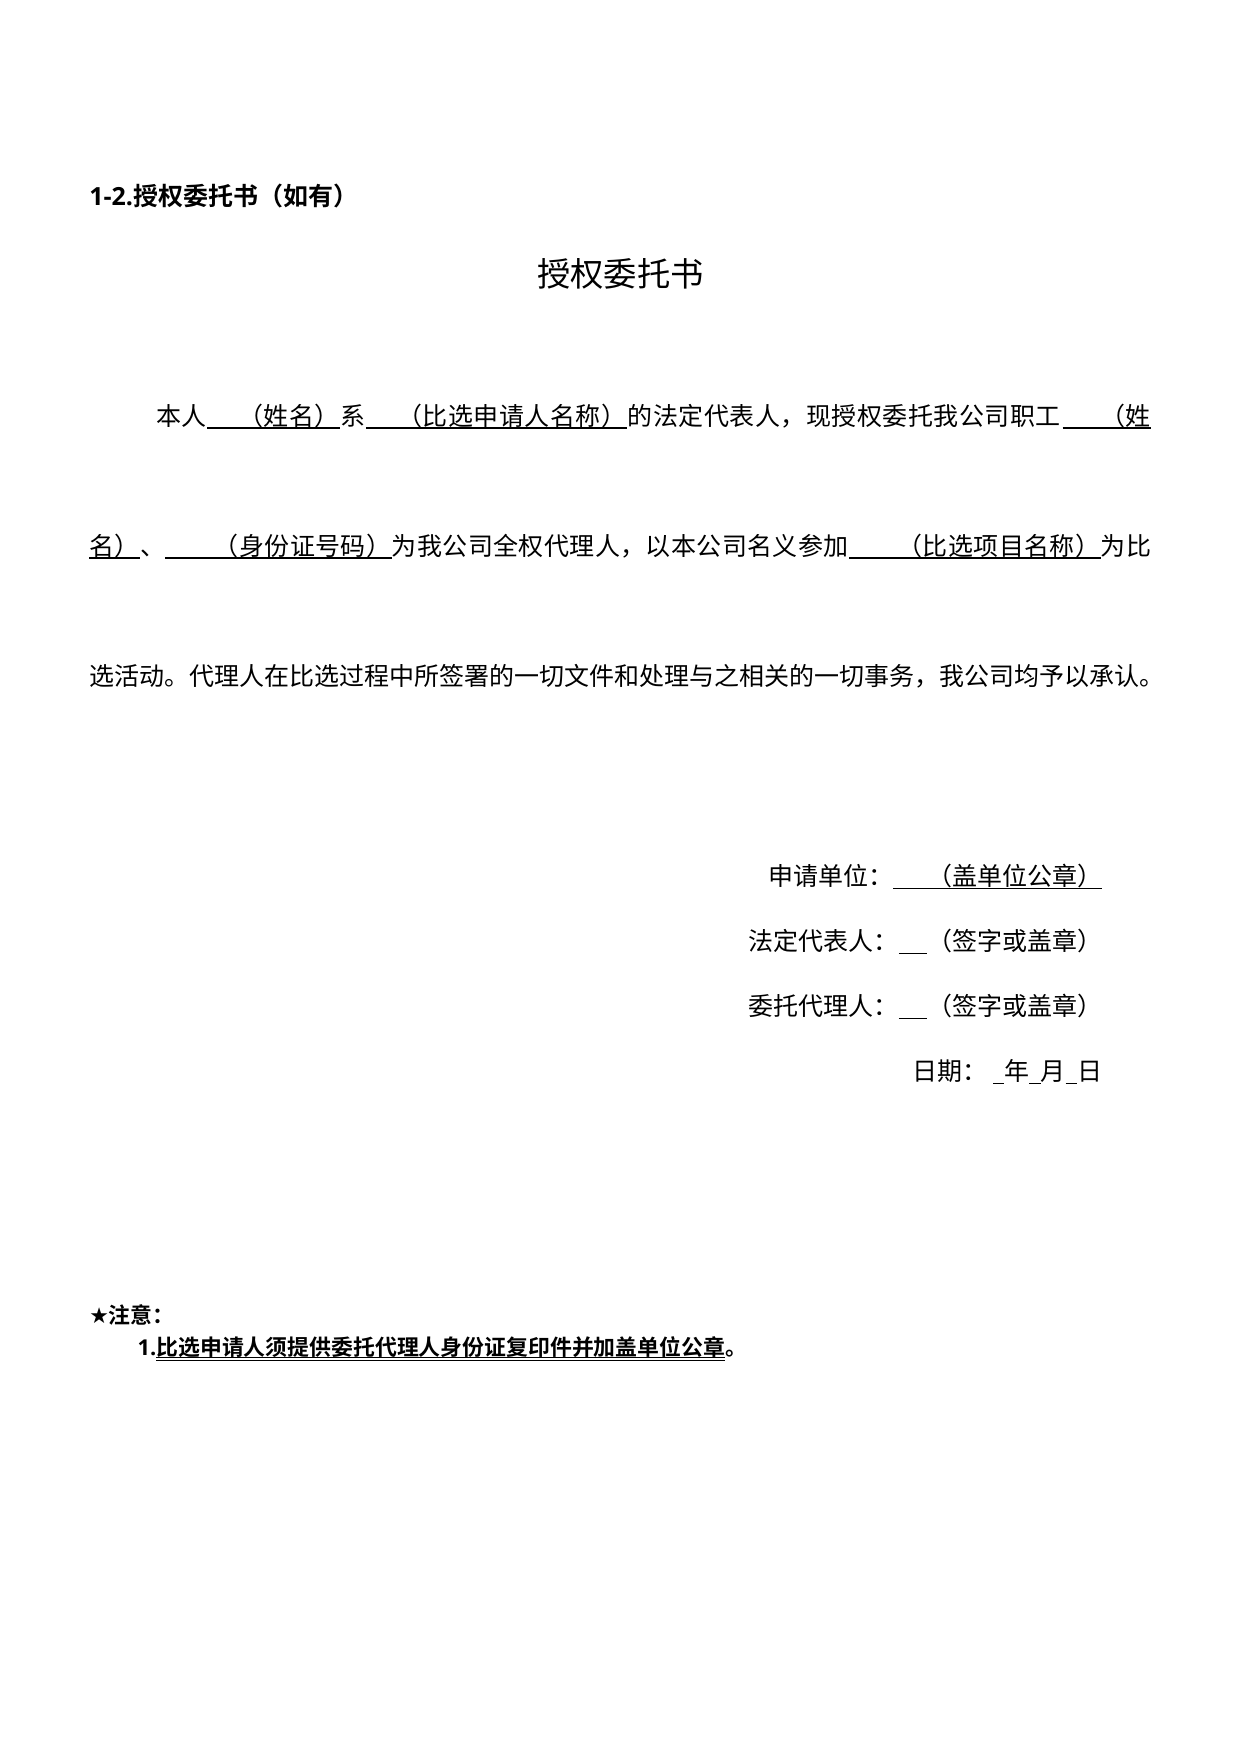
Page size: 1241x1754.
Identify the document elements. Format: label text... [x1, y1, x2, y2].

text 法定代表人： （签字或盖章） [89, 907, 1102, 972]
text 1-2.授权委托书（如有） [89, 162, 1151, 227]
text 委托代理人： （签字或盖章） [89, 972, 1102, 1037]
text ★注意： [89, 1297, 1151, 1330]
text 授权委托书 [89, 239, 1151, 304]
text 1.比选申请人须提供委托代理人身份证复印件并加盖单位公章。 [96, 1330, 1144, 1362]
text 申请单位： （盖单位公章） [89, 842, 1102, 907]
text 日期： 年 月 日 [89, 1037, 1102, 1102]
text 本人 （姓名）系 （比选申请人名称）的法定代表人，现授权委托我公司职工 （姓名）、 （身份证号码）为我公司全权代理人，以本公司名义参加 （比选项目名称）为比选活动。代理人在比选过程中所签署的一切文件和处理与之相关的一切事务，我公司均予以承认。 [89, 382, 1151, 707]
